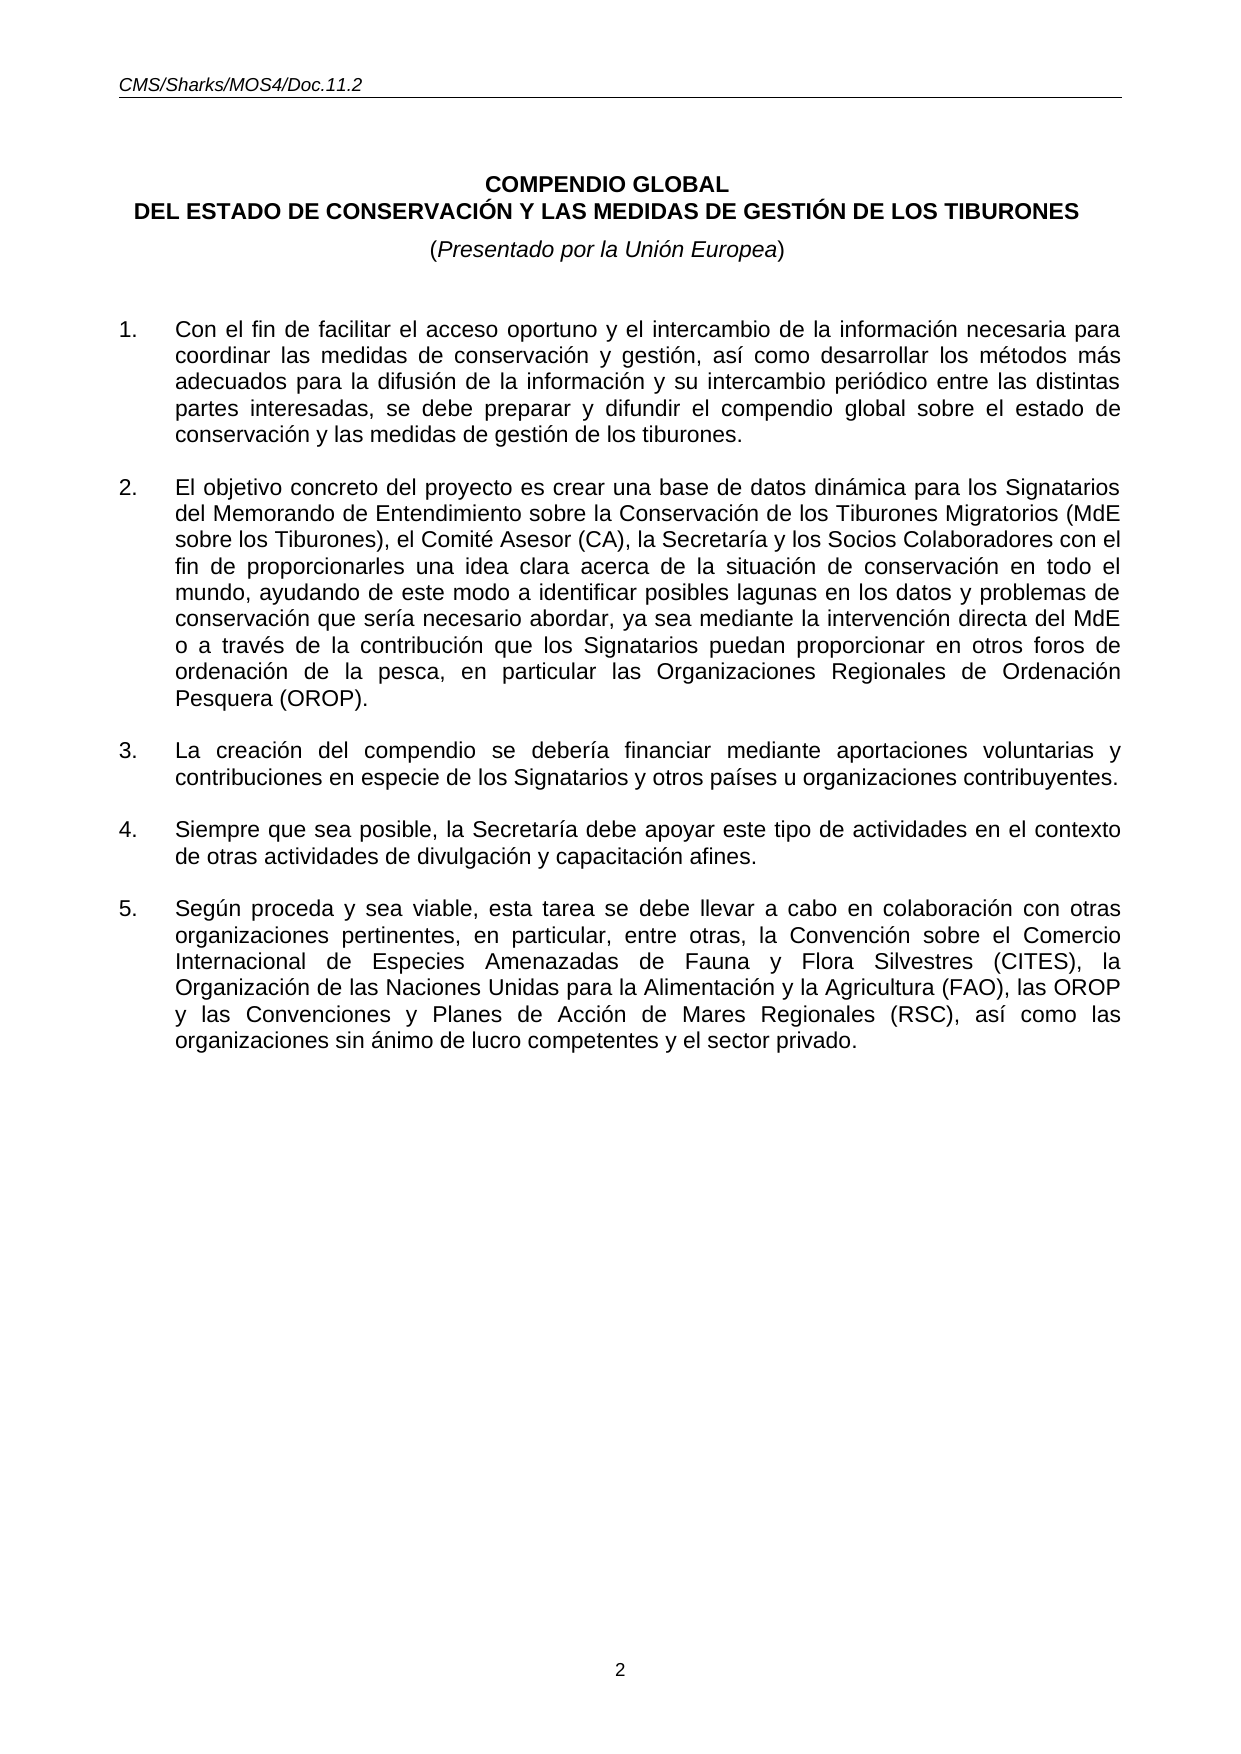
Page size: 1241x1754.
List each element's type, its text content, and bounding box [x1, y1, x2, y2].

list Según proceda y sea viable, esta tarea se debe llevar a cabo en colaboración con otras organizaciones pertinentes, en particular, entre otras, la Convención sobre el Comercio Internacional de Especies Amenazadas de Fauna y Flora Silvestres (CITES), la Organización de las Naciones Unidas para la Alimentación y la Agricultura (FAO), las OROP y las Convenciones y Planes de Acción de Mares Regionales (RSC), así como las organizaciones sin ánimo de lucro competentes y el sector privado. [118, 895, 1122, 1053]
list Con el fin de facilitar el acceso oportuno y el intercambio de la información necesaria para coordinar las medidas de conservación y gestión, así como desarrollar los métodos más adecuados para la difusión de la información y su intercambio periódico entre las distintas partes interesadas, se debe preparar y difundir el compendio global sobre el estado de conservación y las medidas de gestión de los tiburones. [118, 316, 1122, 447]
text (Presentado por la Unión Europea) [118, 236, 1095, 263]
list La creación del compendio se debería financiar mediante aportaciones voluntarias y contribuciones en especie de los Signatarios y otros países u organizaciones contribuyentes. [118, 737, 1122, 790]
list Siempre que sea posible, la Secretaría debe apoyar este tipo de actividades en el contexto de otras actividades de divulgación y capacitación afines. [118, 816, 1122, 869]
text DEL ESTADO DE CONSERVACIÓN Y LAS MEDIDAS DE GESTIÓN DE LOS TIBURONES [118, 198, 1095, 224]
list El objetivo concreto del proyecto es crear una base de datos dinámica para los Signatarios del Memorando de Entendimiento sobre la Conservación de los Tiburones Migratorios (MdE sobre los Tiburones), el Comité Asesor (CA), la Secretaría y los Socios Colaboradores con el fin de proporcionarles una idea clara acerca de la situación de conservación en todo el mundo, ayudando de este modo a identificar posibles lagunas en los datos y problemas de conservación que sería necesario abordar, ya sea mediante la intervención directa del MdE o a través de la contribución que los Signatarios puedan proporcionar en otros foros de ordenación de la pesca, en particular las Organizaciones Regionales de Ordenación Pesquera (OROP). [118, 474, 1122, 711]
text COMPENDIO GLOBAL [118, 171, 1095, 198]
